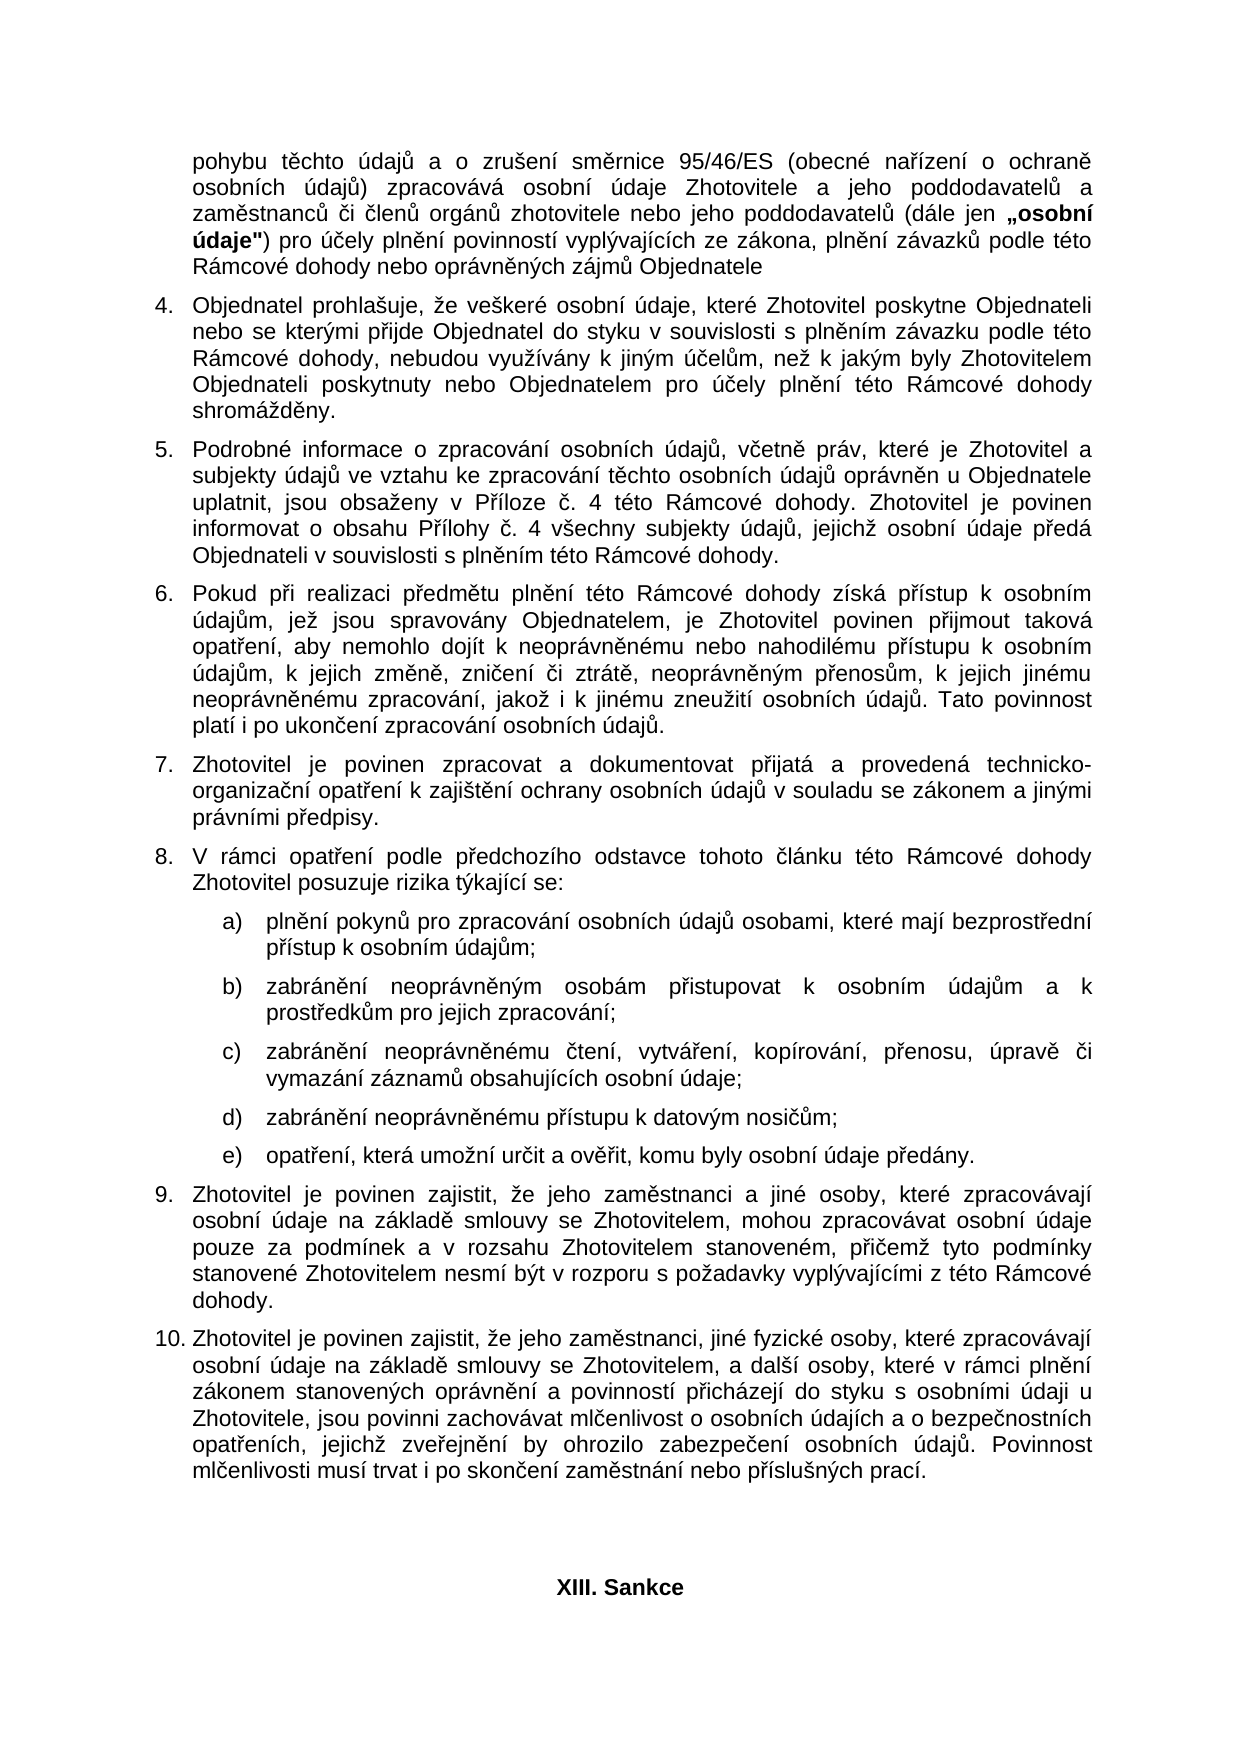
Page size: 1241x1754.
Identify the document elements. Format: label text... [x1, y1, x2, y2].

list V rámci opatření podle předchozího odstavce tohoto článku této Rámcové dohody Zhotovitel posuzuje rizika týkající se: [154, 843, 1093, 895]
list zabránění neoprávněnému čtení, vytváření, kopírování, přenosu, úpravě či vymazání záznamů obsahujících osobní údaje; [222, 1038, 1093, 1091]
list Pokud při realizaci předmětu plnění této Rámcové dohody získá přístup k osobním údajům, jež jsou spravovány Objednatelem, je Zhotovitel povinen přijmout taková opatření, aby nemohlo dojít k neoprávněnému nebo nahodilému přístupu k osobním údajům, k jejich změně, zničení či ztrátě, neoprávněným přenosům, k jejich jinému neoprávněnému zpracování, jakož i k jinému zneužití osobních údajů. Tato povinnost platí i po ukončení zpracování osobních údajů. [154, 580, 1093, 738]
text XIII. Sankce [148, 1574, 1093, 1600]
list opatření, která umožní určit a ověřit, komu byly osobní údaje předány. [222, 1142, 1093, 1169]
list Podrobné informace o zpracování osobních údajů, včetně práv, které je Zhotovitel a subjekty údajů ve vztahu ke zpracování těchto osobních údajů oprávněn u Objednatele uplatnit, jsou obsaženy v Příloze č. 4 této Rámcové dohody. Zhotovitel je povinen informovat o obsahu Přílohy č. 4 všechny subjekty údajů, jejichž osobní údaje předá Objednateli v souvislosti s plněním této Rámcové dohody. [154, 436, 1093, 568]
list Zhotovitel je povinen zajistit, že jeho zaměstnanci, jiné fyzické osoby, které zpracovávají osobní údaje na základě smlouvy se Zhotovitelem, a další osoby, které v rámci plnění zákonem stanovených oprávnění a povinností přicházejí do styku s osobními údaji u Zhotovitele, jsou povinni zachovávat mlčenlivost o osobních údajích a o bezpečnostních opatřeních, jejichž zveřejnění by ohrozilo zabezpečení osobních údajů. Povinnost mlčenlivosti musí trvat i po skončení zaměstnání nebo příslušných prací. [154, 1325, 1093, 1483]
list zabránění neoprávněným osobám přistupovat k osobním údajům a k prostředkům pro jejich zpracování; [222, 973, 1093, 1026]
list Objednatel prohlašuje, že veškeré osobní údaje, které Zhotovitel poskytne Objednateli nebo se kterými přijde Objednatel do styku v souvislosti s plněním závazku podle této Rámcové dohody, nebudou využívány k jiným účelům, než k jakým byly Zhotovitelem Objednateli poskytnuty nebo Objednatelem pro účely plnění této Rámcové dohody shromážděny. [154, 292, 1093, 424]
list zabránění neoprávněnému přístupu k datovým nosičům; [222, 1103, 1093, 1130]
list Zhotovitel je povinen zajistit, že jeho zaměstnanci a jiné osoby, které zpracovávají osobní údaje na základě smlouvy se Zhotovitelem, mohou zpracovávat osobní údaje pouze za podmínek a v rozsahu Zhotovitelem stanoveném, přičemž tyto podmínky stanovené Zhotovitelem nesmí být v rozporu s požadavky vyplývajícími z této Rámcové dohody. [154, 1181, 1093, 1313]
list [154, 148, 1093, 279]
list plnění pokynů pro zpracování osobních údajů osobami, které mají bezprostřední přístup k osobním údajům; [222, 908, 1093, 961]
list Zhotovitel je povinen zpracovat a dokumentovat přijatá a provedená technicko-organizační opatření k zajištění ochrany osobních údajů v souladu se zákonem a jinými právními předpisy. [154, 751, 1093, 830]
